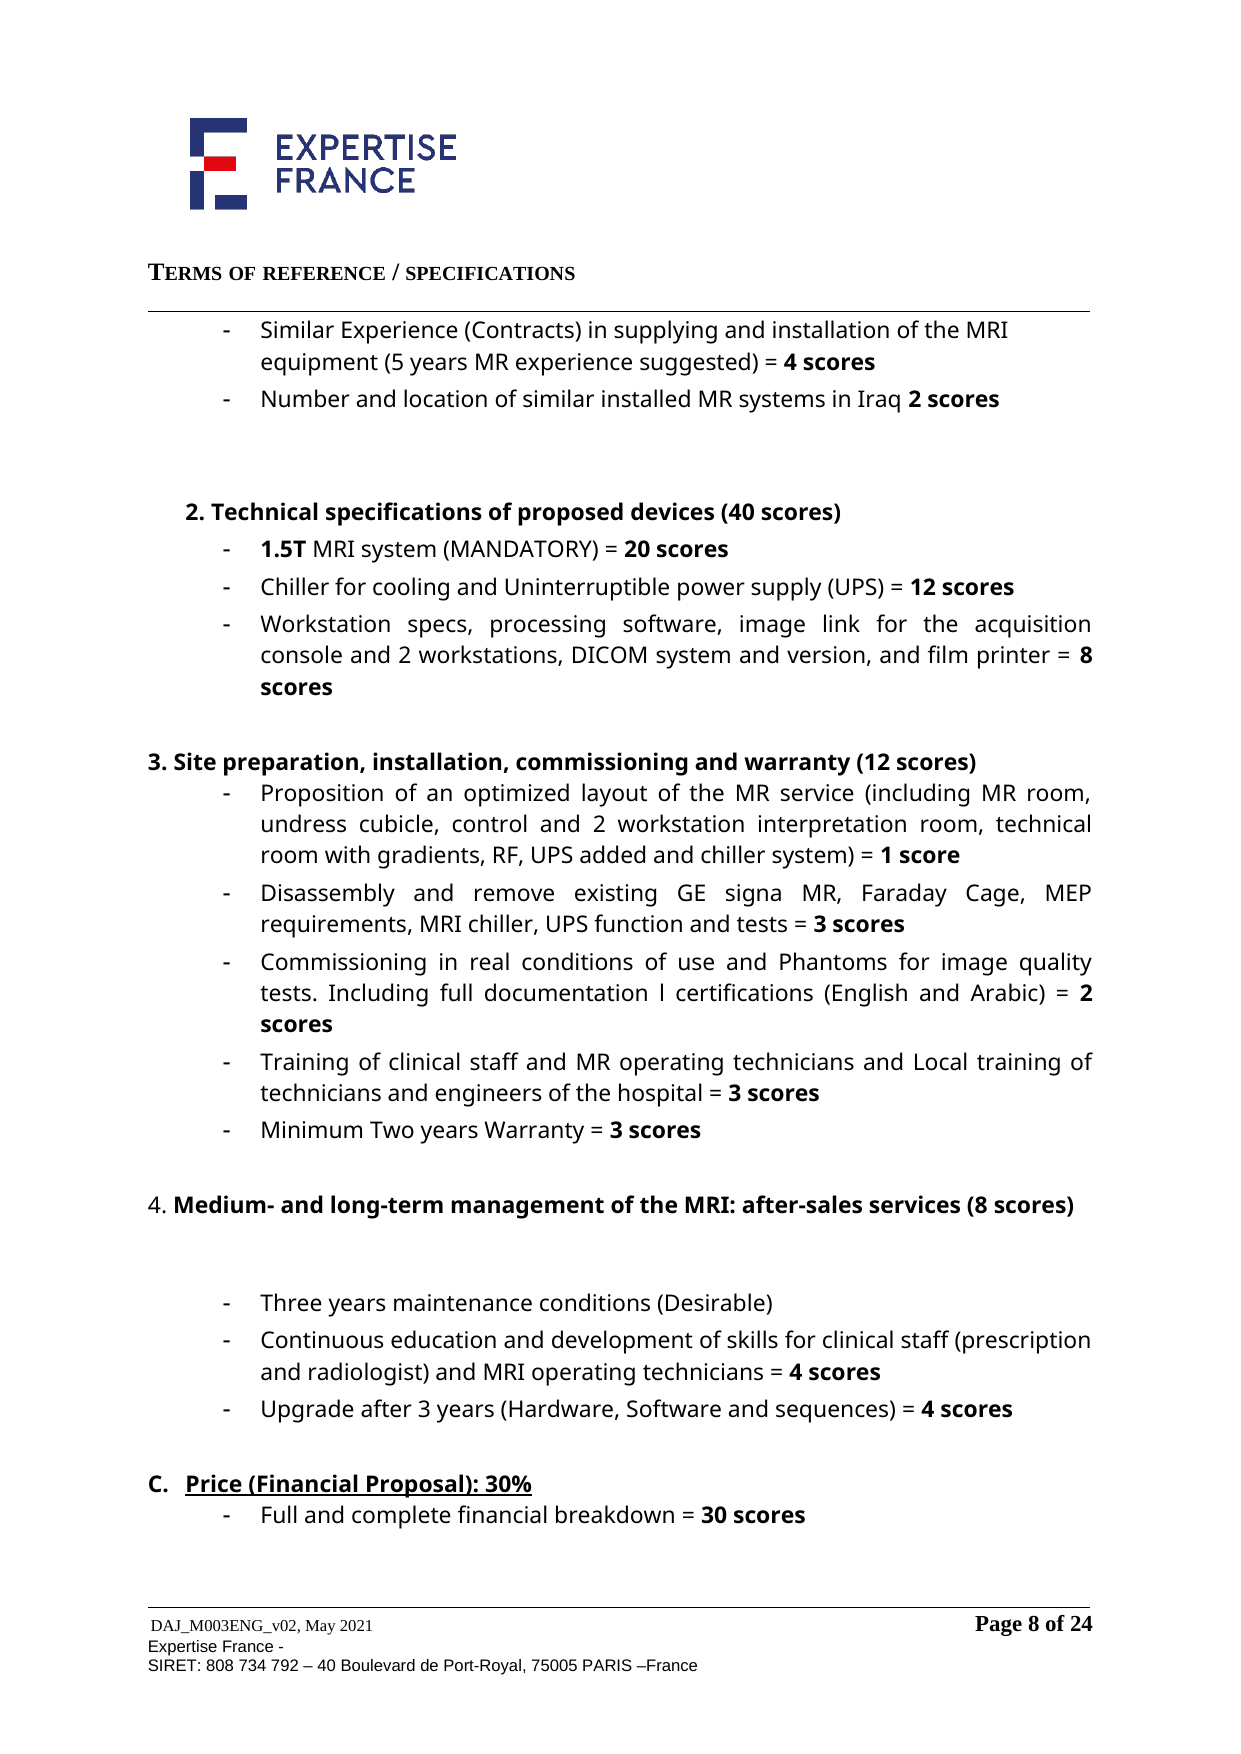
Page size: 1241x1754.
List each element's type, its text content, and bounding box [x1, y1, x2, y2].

list Training of clinical staff and MR operating technicians and Local training of technicians and engineers of the hospital = 3 scores [223, 1046, 1093, 1108]
picture [147, 73, 497, 257]
list Three years maintenance conditions (Desirable) [223, 1287, 1093, 1318]
list Price (Financial Proposal): 30% [148, 1468, 1093, 1499]
list 1.5T MRI system (MANDATORY) = 20 scores [223, 533, 1093, 564]
list Number and location of similar installed MR systems in Iraq 2 scores [223, 383, 1093, 414]
list Full and complete financial breakdown = 30 scores [223, 1499, 1093, 1531]
text 3. Site preparation, installation, commissioning and warranty (12 scores) [148, 746, 1093, 777]
list Upgrade after 3 years (Hardware, Software and sequences) = 4 scores [223, 1393, 1093, 1424]
list Workstation specs, processing software, image link for the acquisition console and 2 workstations, DICOM system and version, and film printer = 8 scores [223, 608, 1093, 702]
list Continuous education and development of skills for clinical staff (prescription and radiologist) and MRI operating technicians = 4 scores [223, 1324, 1093, 1387]
list Disassembly and remove existing GE signa MR, Faraday Cage, MEP requirements, MRI chiller, UPS function and tests = 3 scores [223, 877, 1093, 939]
text 2. Technical specifications of proposed devices (40 scores) [185, 496, 1093, 527]
list Proposition of an optimized layout of the MR service (including MR room, undress cubicle, control and 2 workstation interpretation room, technical room with gradients, RF, UPS added and chiller system) = 1 score [223, 777, 1093, 871]
list Chiller for cooling and Uninterruptible power supply (UPS) = 12 scores [223, 571, 1093, 602]
list Minimum Two years Warranty = 3 scores [223, 1114, 1093, 1146]
list Similar Experience (Contracts) in supplying and installation of the MRI equipment (5 years MR experience suggested) = 4 scores [223, 314, 1093, 377]
list Commissioning in real conditions of use and Phantoms for image quality tests. Including full documentation l certifications (English and Arabic) = 2 scores [223, 946, 1093, 1039]
text 4. Medium- and long-term management of the MRI: after-sales services (8 scores) [148, 1189, 1093, 1281]
